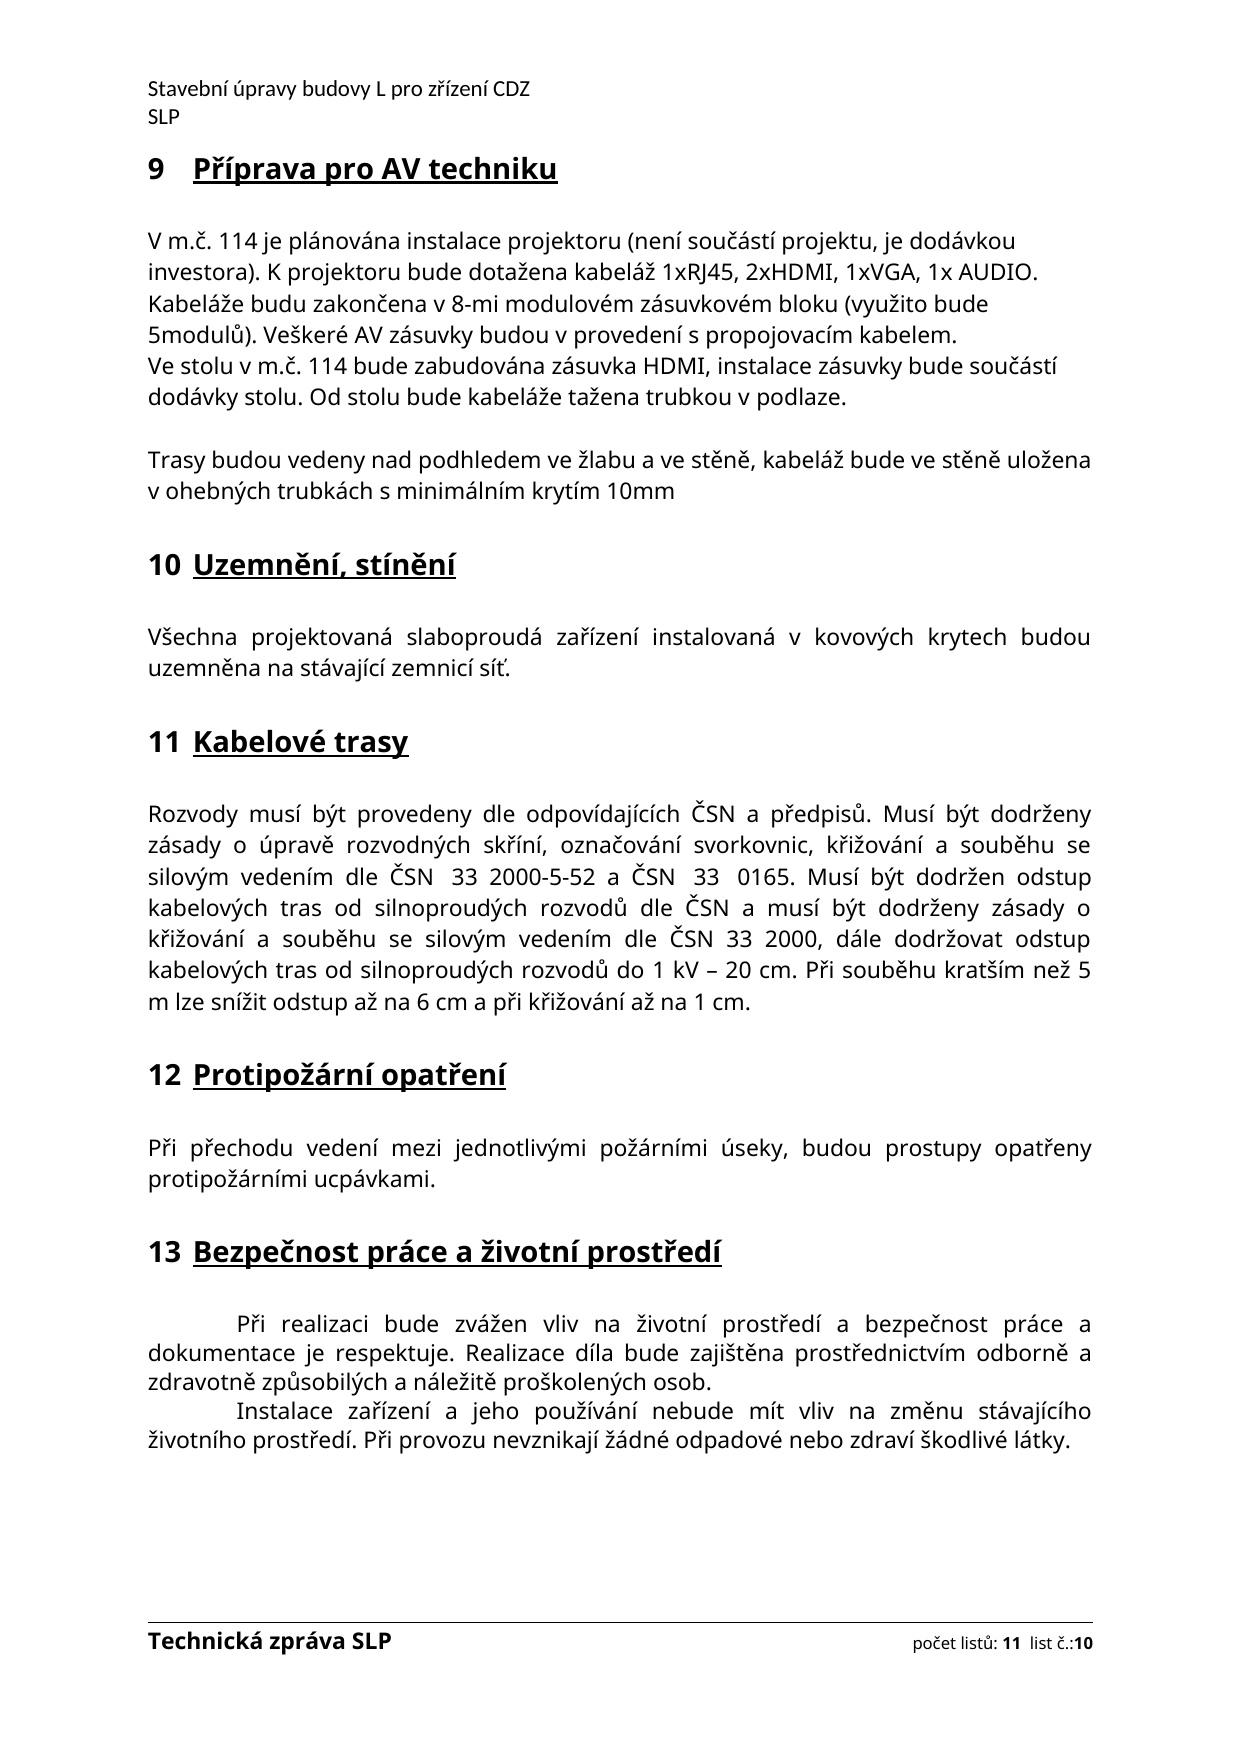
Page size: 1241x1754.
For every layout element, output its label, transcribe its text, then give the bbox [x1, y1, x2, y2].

subtitle Uzemnění, stínění [148, 544, 1092, 583]
subtitle Příprava pro AV techniku [148, 148, 1092, 188]
text Trasy budou vedeny nad podhledem ve žlabu a ve stěně, kabeláž bude ve stěně uložena v ohebných trubkách s minimálním krytím 10mm [148, 444, 1092, 506]
subtitle Protipožární opatření [148, 1054, 1092, 1094]
subtitle Bezpečnost práce a životní prostředí [148, 1232, 1092, 1271]
text Všechna projektovaná slaboproudá zařízení instalovaná v kovových krytech budou uzemněna na stávající zemnicí síť. [148, 621, 1092, 683]
text Při realizaci bude zvážen vliv na životní prostředí a bezpečnost práce a dokumentace je respektuje. Realizace díla bude zajištěna prostřednictvím odborně a zdravotně způsobilých a náležitě proškolených osob. [148, 1309, 1092, 1396]
text Ve stolu v m.č. 114 bude zabudována zásuvka HDMI, instalace zásuvky bude součástí dodávky stolu. Od stolu bude kabeláže tažena trubkou v podlaze. [148, 350, 1092, 413]
subtitle Kabelové trasy [148, 721, 1092, 761]
text V m.č. 114 je plánována instalace projektoru (není součástí projektu, je dodávkou investora). K projektoru bude dotažena kabeláž 1xRJ45, 2xHDMI, 1xVGA, 1x AUDIO. Kabeláže budu zakončena v 8-mi modulovém zásuvkovém bloku (využito bude 5modulů). Veškeré AV zásuvky budou v provedení s propojovacím kabelem. [148, 225, 1092, 350]
text Rozvody musí být provedeny dle odpovídajících ČSN a předpisů. Musí být dodrženy zásady o úpravě rozvodných skříní, označování svorkovnic, křižování a souběhu se silovým vedením dle ČSN 33 2000-5-52 a ČSN 33 0165. Musí být dodržen odstup kabelových tras od silnoproudých rozvodů dle ČSN a musí být dodrženy zásady o křižování a souběhu se silovým vedením dle ČSN 33 2000, dále dodržovat odstup kabelových tras od silnoproudých rozvodů do 1 kV – 20 cm. Při souběhu kratším než 5 m lze snížit odstup až na 6 cm a při křižování až na 1 cm. [148, 798, 1092, 1017]
text Při přechodu vedení mezi jednotlivými požárními úseky, budou prostupy opatřeny protipožárními ucpávkami. [148, 1132, 1092, 1194]
text Instalace zařízení a jeho používání nebude mít vliv na změnu stávajícího životního prostředí. Při provozu nevznikají žádné odpadové nebo zdraví škodlivé látky. [148, 1396, 1092, 1455]
